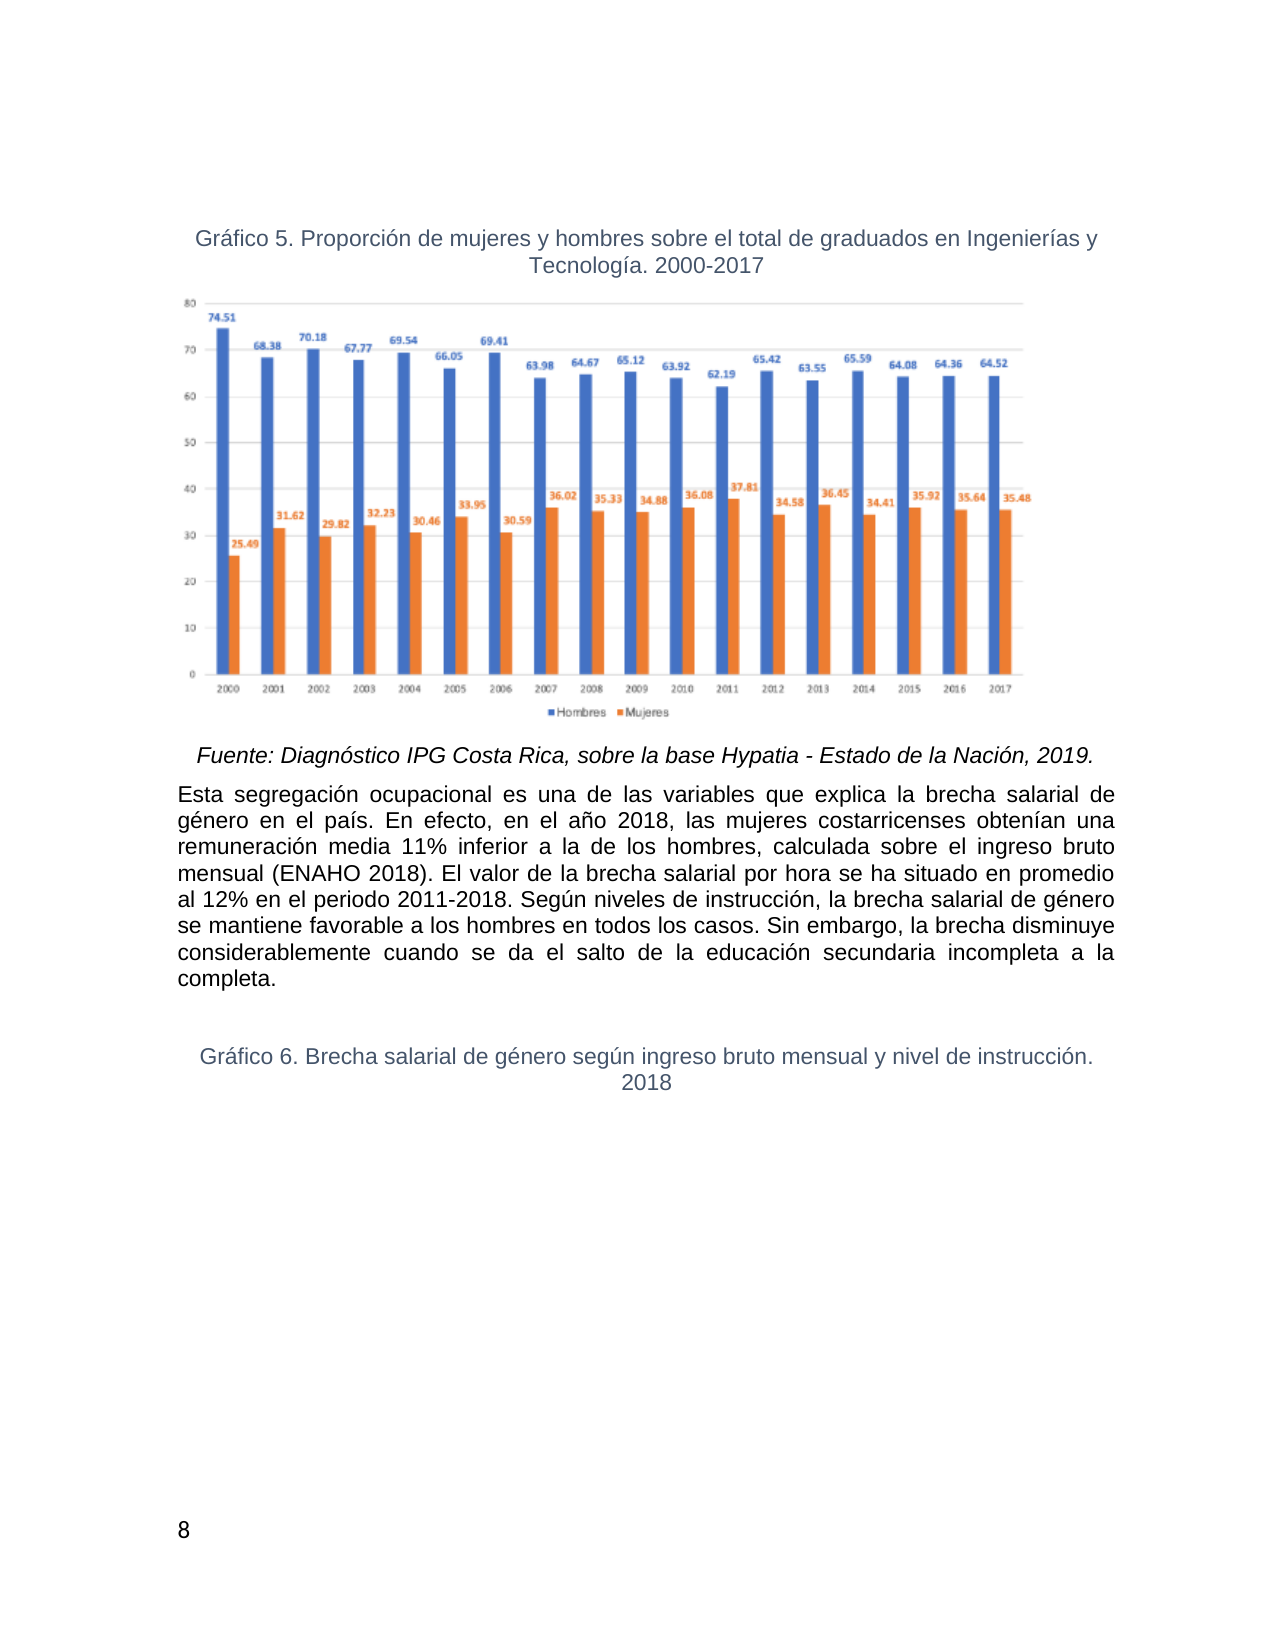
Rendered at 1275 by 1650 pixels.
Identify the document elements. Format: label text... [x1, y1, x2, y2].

picture [177, 290, 1036, 730]
text Fuente: Diagnóstico IPG Costa Rica, sobre la base Hypatia - Estado de la Nación, 2019. [177, 742, 1116, 768]
text Gráfico 5. Proporción de mujeres y hombres sobre el total de graduados en Ingenierías y Tecnología. 2000-2017 [177, 225, 1116, 278]
text Esta segregación ocupacional es una de las variables que explica la brecha salarial de género en el país. En efecto, en el año 2018, las mujeres costarricenses obtenían una remuneración media 11% inferior a la de los hombres, calculada sobre el ingreso bruto mensual (ENAHO 2018). El valor de la brecha salarial por hora se ha situado en promedio al 12% en el periodo 2011-2018. Según niveles de instrucción, la brecha salarial de género se mantiene favorable a los hombres en todos los casos. Sin embargo, la brecha disminuye considerablemente cuando se da el salto de la educación secundaria incompleta a la completa. [177, 781, 1116, 991]
text Gráfico 6. Brecha salarial de género según ingreso bruto mensual y nivel de instrucción. 2018 [177, 1043, 1116, 1096]
